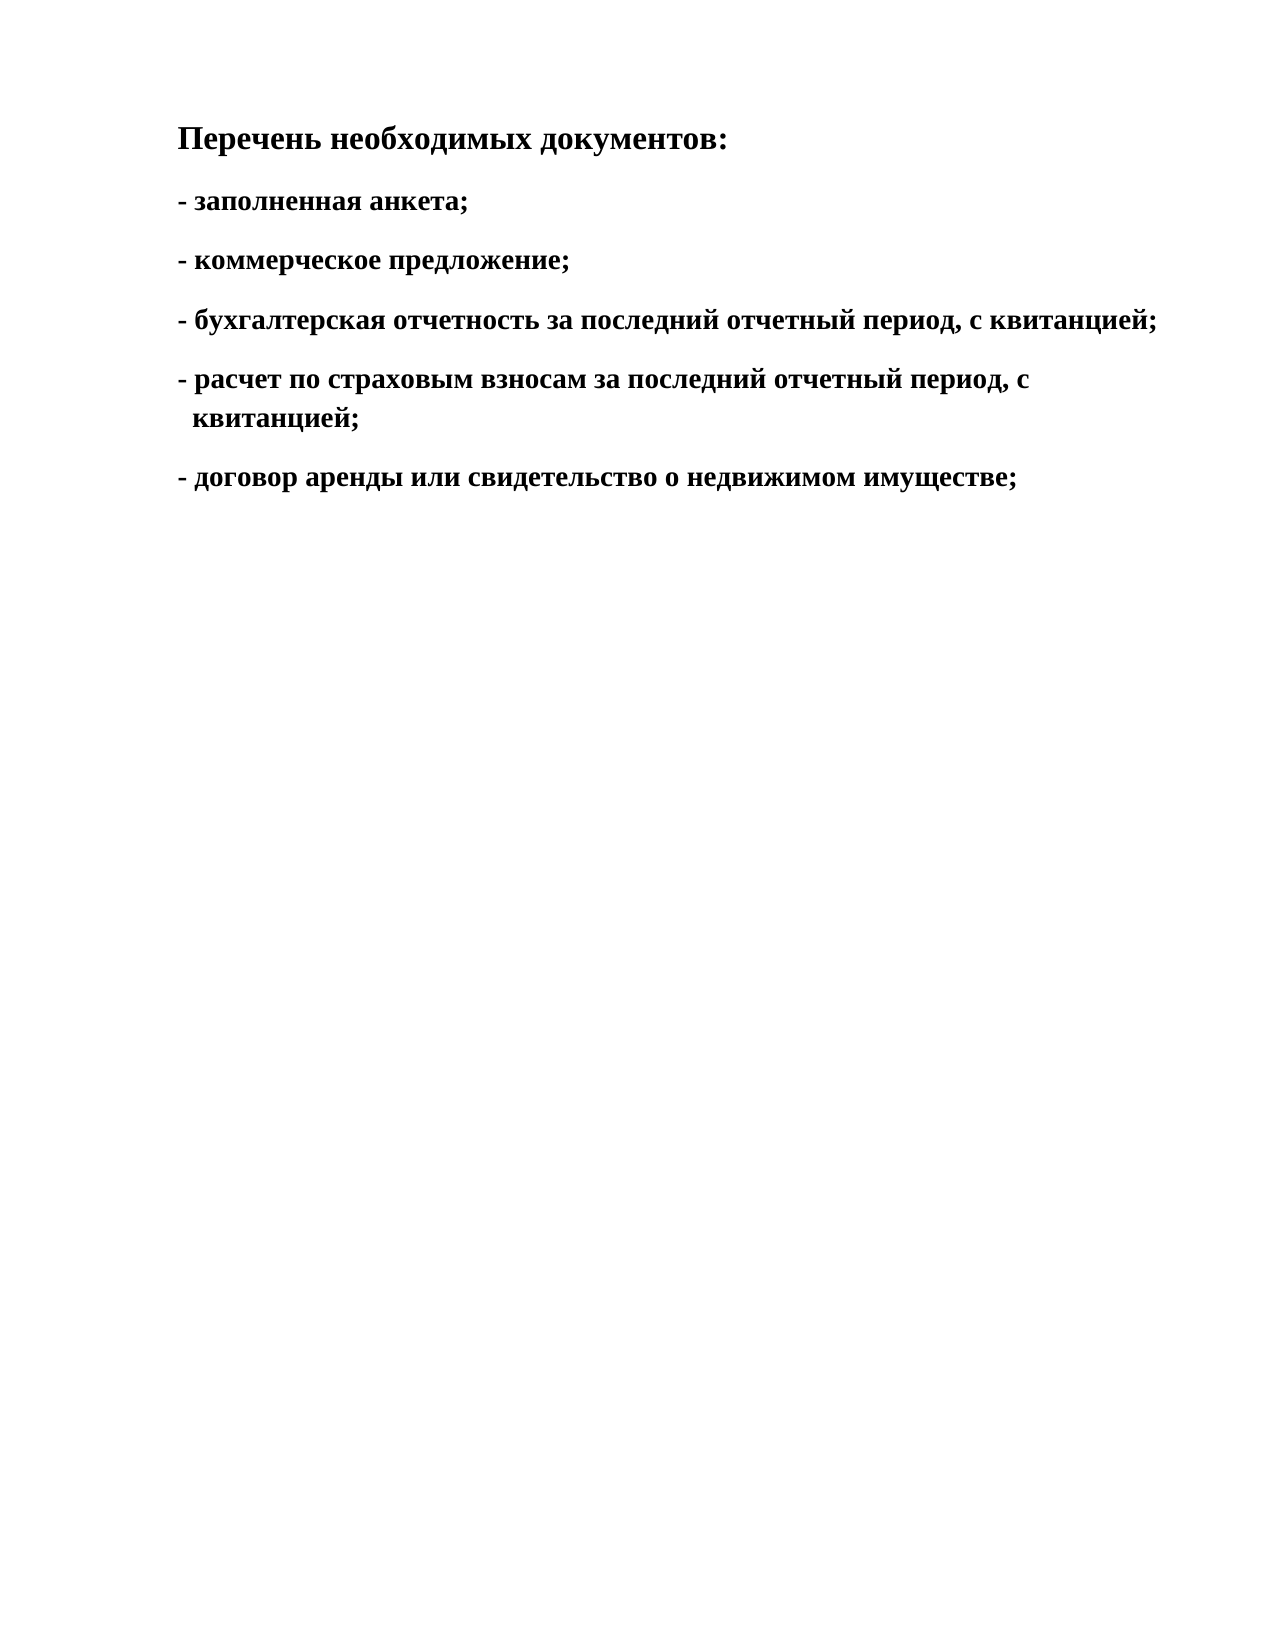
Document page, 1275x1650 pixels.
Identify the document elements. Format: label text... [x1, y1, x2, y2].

text - договор аренды или свидетельство о недвижимом имуществе; [177, 459, 1186, 493]
text - заполненная анкета; [177, 183, 1186, 217]
text - бухгалтерская отчетность за последний отчетный период, с квитанцией; [177, 302, 1186, 335]
text - коммерческое предложение; [177, 242, 1186, 276]
text Перечень необходимых документов: [177, 118, 1186, 156]
text - расчет по страховым взносам за последний отчетный период, с квитанцией; [177, 361, 1186, 433]
